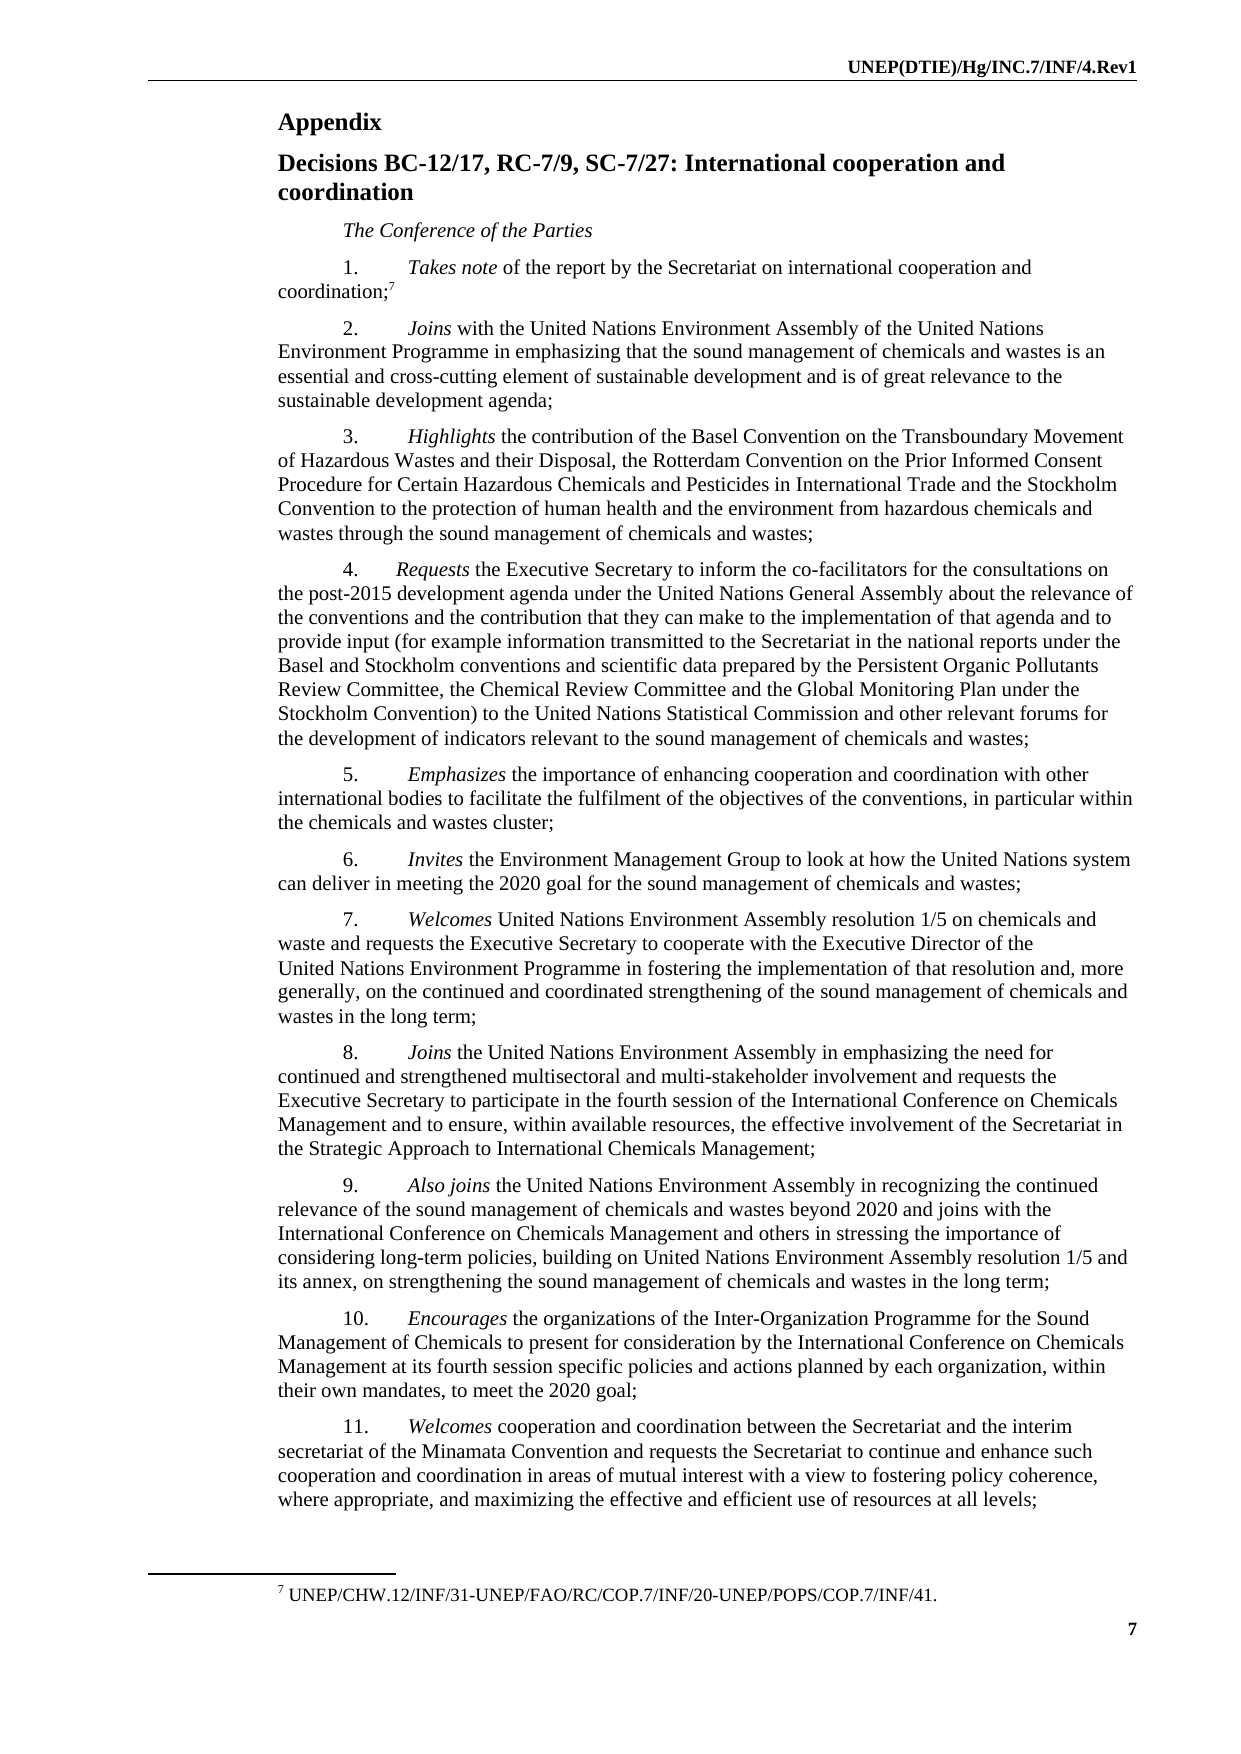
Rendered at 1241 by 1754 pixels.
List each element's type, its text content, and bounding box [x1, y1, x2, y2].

text 9. Also joins the United Nations Environment Assembly in recognizing the continued relevance of the sound management of chemicals and wastes beyond 2020 and joins with the International Conference on Chemicals Management and others in stressing the importance of considering long-term policies, building on United Nations Environment Assembly resolution 1/5 and its annex, on strengthening the sound management of chemicals and wastes in the long term; [278, 1173, 1137, 1293]
text 6. Invites the Environment Management Group to look at how the United Nations system can deliver in meeting the 2020 goal for the sound management of chemicals and wastes; [278, 847, 1137, 895]
text 3. Highlights the contribution of the Basel Convention on the Transboundary Movement of Hazardous Wastes and their Disposal, the Rotterdam Convention on the Prior Informed Consent Procedure for Certain Hazardous Chemicals and Pesticides in International Trade and the Stockholm Convention to the protection of human health and the environment from hazardous chemicals and wastes through the sound management of chemicals and wastes; [278, 424, 1137, 544]
text The Conference of the Parties [278, 218, 1137, 242]
text 11. Welcomes cooperation and coordination between the Secretariat and the interim secretariat of the Minamata Convention and requests the Secretariat to continue and enhance such cooperation and coordination in areas of mutual interest with a view to fostering policy coherence, where appropriate, and maximizing the effective and efficient use of resources at all levels; [278, 1414, 1137, 1511]
text 7. Welcomes United Nations Environment Assembly resolution 1/5 on chemicals and waste and requests the Executive Secretary to cooperate with the Executive Director of the United Nations Environment Programme in fostering the implementation of that resolution and, more generally, on the continued and coordinated strengthening of the sound management of chemicals and wastes in the long term; [278, 907, 1137, 1028]
text 1. Takes note of the report by the Secretariat on international cooperation and coordination; [278, 255, 1137, 303]
text 10. Encourages the organizations of the Inter-Organization Programme for the Sound Management of Chemicals to present for consideration by the International Conference on Chemicals Management at its fourth session specific policies and actions planned by each organization, within their own mandates, to meet the 2020 goal; [278, 1306, 1137, 1402]
text 5. Emphasizes the importance of enhancing cooperation and coordination with other international bodies to facilitate the fulfilment of the objectives of the conventions, in particular within the chemicals and wastes cluster; [278, 762, 1137, 834]
text Decisions BC-12/17, RC-7/9, SC-7/27: International cooperation and coordination [278, 148, 1107, 206]
text 8. Joins the United Nations Environment Assembly in emphasizing the need for continued and strengthened multisectoral and multi-stakeholder involvement and requests the Executive Secretary to participate in the fourth session of the International Conference on Chemicals Management and to ensure, within available resources, the effective involvement of the Secretariat in the Strategic Approach to International Chemicals Management; [278, 1040, 1137, 1160]
text Appendix [278, 107, 1107, 136]
text 2. Joins with the United Nations Environment Assembly of the United Nations Environment Programme in emphasizing that the sound management of chemicals and wastes is an essential and cross-cutting element of sustainable development and is of great relevance to the sustainable development agenda; [278, 315, 1137, 412]
text 4. Requests the Executive Secretary to inform the co-facilitators for the consultations on the post-2015 development agenda under the United Nations General Assembly about the relevance of the conventions and the contribution that they can make to the implementation of that agenda and to provide input (for example information transmitted to the Secretariat in the national reports under the Basel and Stockholm conventions and scientific data prepared by the Persistent Organic Pollutants Review Committee, the Chemical Review Committee and the Global Monitoring Plan under the Stockholm Convention) to the United Nations Statistical Commission and other relevant forums for the development of indicators relevant to the sound management of chemicals and wastes; [278, 557, 1137, 749]
